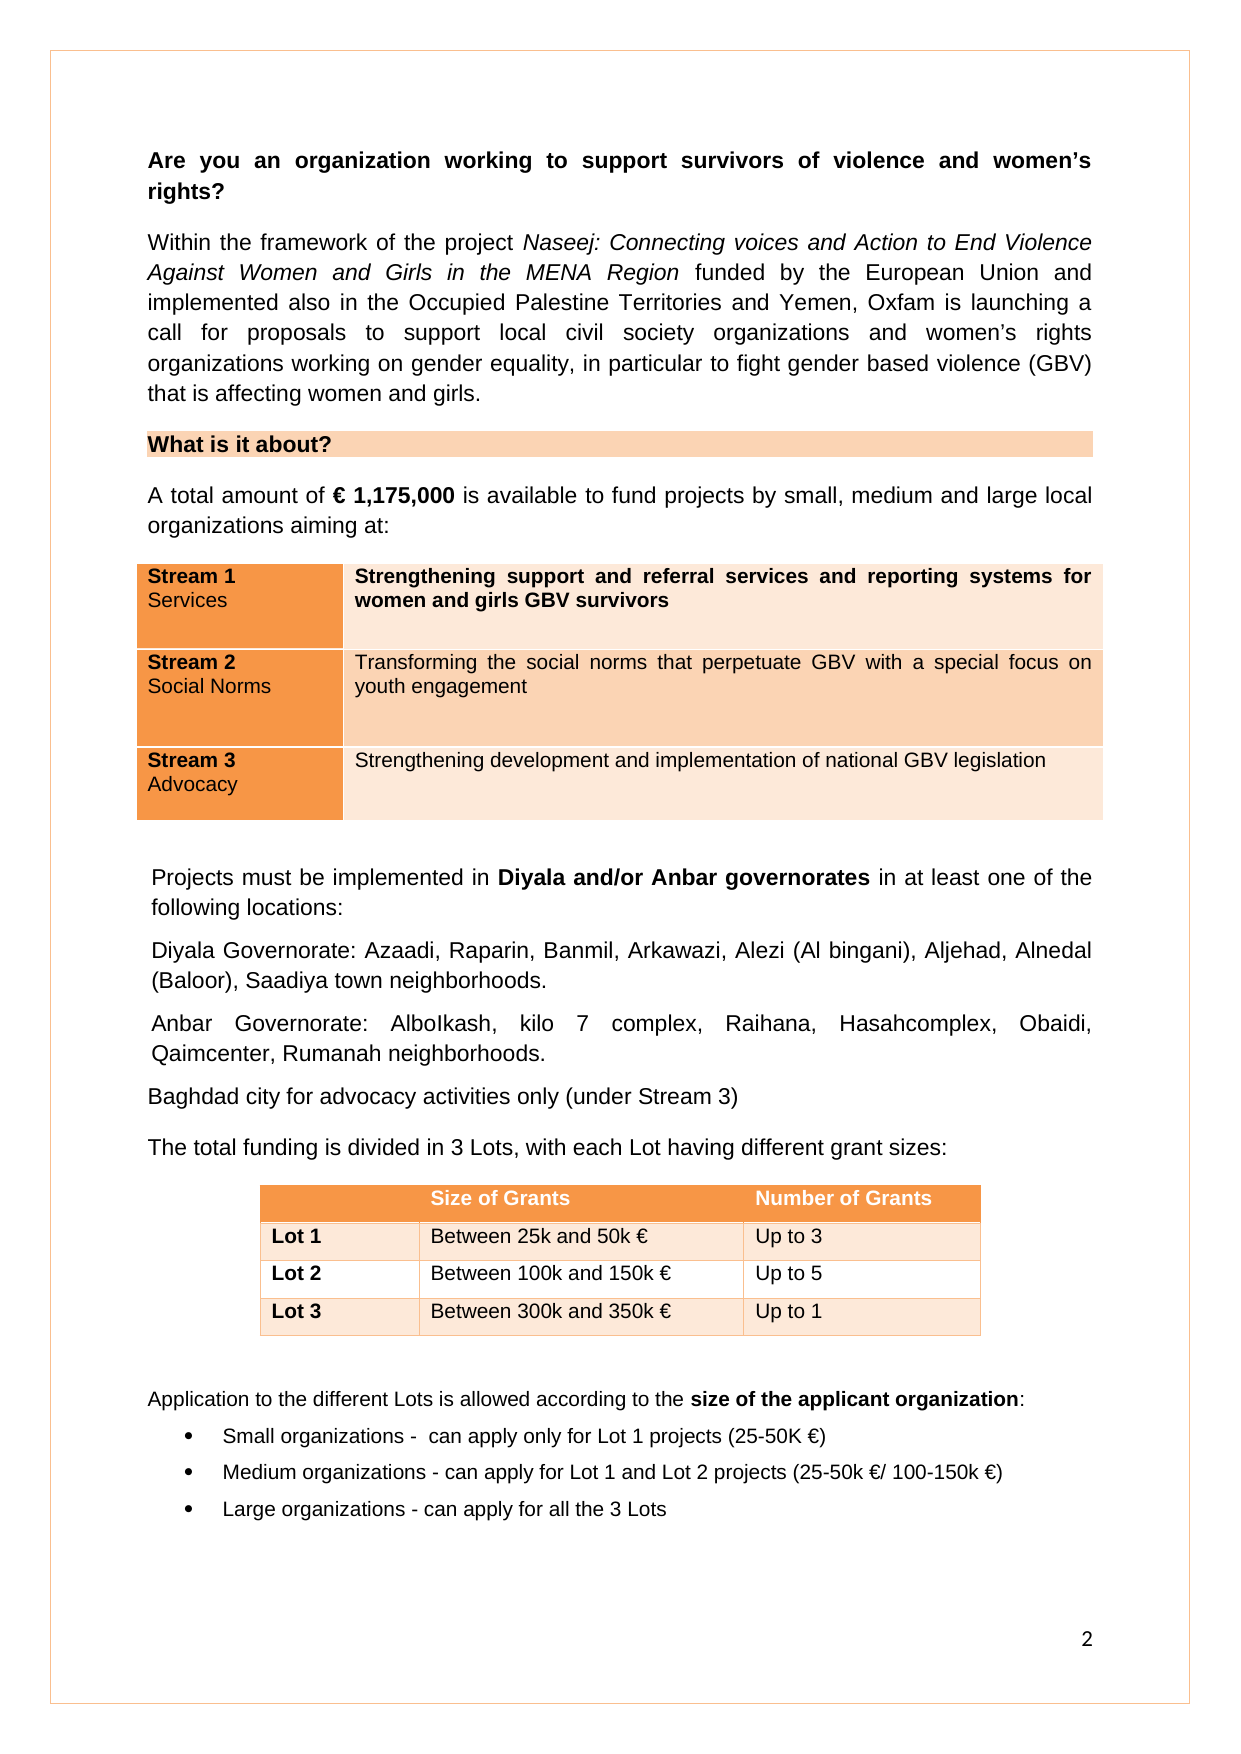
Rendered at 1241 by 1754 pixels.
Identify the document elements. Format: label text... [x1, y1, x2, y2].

table_cell Lot 3 [261, 1299, 419, 1335]
table_cell Transforming the social norms that perpetuate GBV with a special focus on youth engagement [344, 650, 1103, 746]
text Are you an organization working to support survivors of violence and women’s rights? [147, 147, 1093, 204]
table_cell Up to 3 [744, 1224, 980, 1260]
text Projects must be implemented in Diyala and/or Anbar governorates in at least one of the following locations: [151, 864, 1093, 921]
table_header Stream 1 Services [137, 564, 343, 648]
text Baghdad city for advocacy activities only (under Stream 3) [147, 1083, 1093, 1109]
table_header Strengthening support and referral services and reporting systems for women and girls GBV survivors [344, 564, 1103, 648]
text Application to the different Lots is allowed according to the size of the applicant organization: [147, 1387, 1093, 1411]
table_cell Strengthening development and implementation of national GBV legislation [344, 748, 1103, 820]
table_cell Up to 1 [744, 1299, 980, 1335]
table_cell Between 25k and 50k € [420, 1224, 743, 1260]
list Small organizations - can apply only for Lot 1 projects (25-50K €) [185, 1423, 1093, 1448]
text Diyala Governorate: Azaadi, Raparin, Banmil, Arkawazi, Alezi (Al bingani), Aljehad, Alnedal (Baloor), Saadiya town neighborhoods. [151, 937, 1093, 994]
text A total amount of € 1,175,000 is available to fund projects by small, medium and large local organizations aiming at: [147, 482, 1093, 538]
list Large organizations - can apply for all the 3 Lots [185, 1497, 1093, 1521]
table_header Number of Grants [744, 1186, 980, 1222]
text What is it about? [147, 431, 1093, 457]
table_header [261, 1186, 419, 1222]
table_cell Between 100k and 150k € [420, 1261, 743, 1297]
list Medium organizations - can apply for Lot 1 and Lot 2 projects (25-50k €/ 100-150k €) [185, 1460, 1093, 1484]
table_cell Stream 3 Advocacy [137, 748, 343, 820]
table_header Size of Grants [420, 1186, 743, 1222]
table_cell Lot 1 [261, 1224, 419, 1260]
text Within the framework of the project Naseej: Connecting voices and Action to End Violence Against Women and Girls in the MENA Region funded by the European Union and implemented also in the Occupied Palestine Territories and Yemen, Oxfam is launching a call for proposals to support local civil society organizations and women’s rights organizations working on gender equality, in particular to fight gender based violence (GBV) that is affecting women and girls. [147, 229, 1093, 406]
text The total funding is divided in 3 Lots, with each Lot having different grant sizes: [147, 1134, 1093, 1160]
table_cell Stream 2 Social Norms [137, 650, 343, 746]
text Anbar Governorate: AlboIkash, kilo 7 complex, Raihana, Hasahcomplex, Obaidi, Qaimcenter, Rumanah neighborhoods. [151, 1010, 1093, 1067]
table_cell Lot 2 [261, 1261, 419, 1297]
table_cell Up to 5 [744, 1261, 980, 1297]
table_cell Between 300k and 350k € [420, 1299, 743, 1335]
